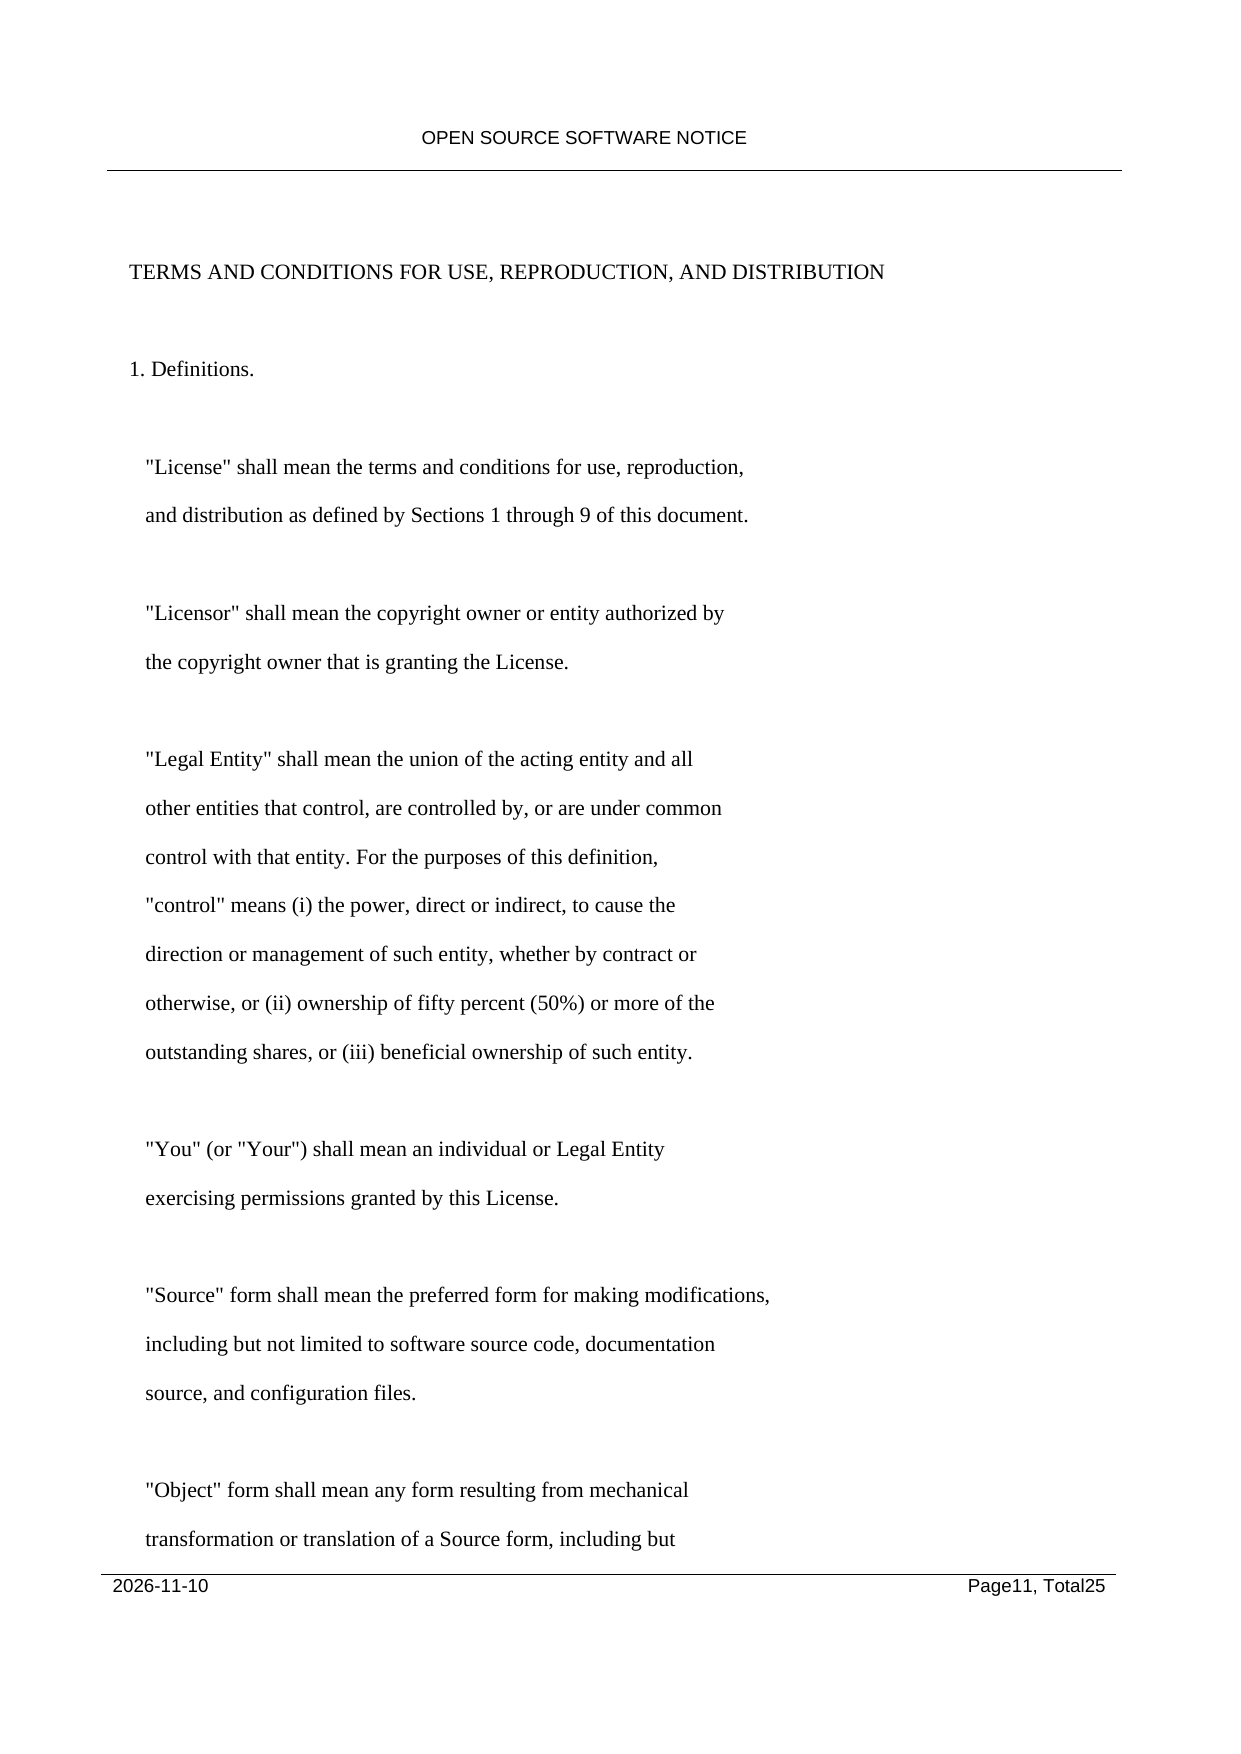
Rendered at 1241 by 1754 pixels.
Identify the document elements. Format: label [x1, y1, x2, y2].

text [112, 206, 1128, 1555]
